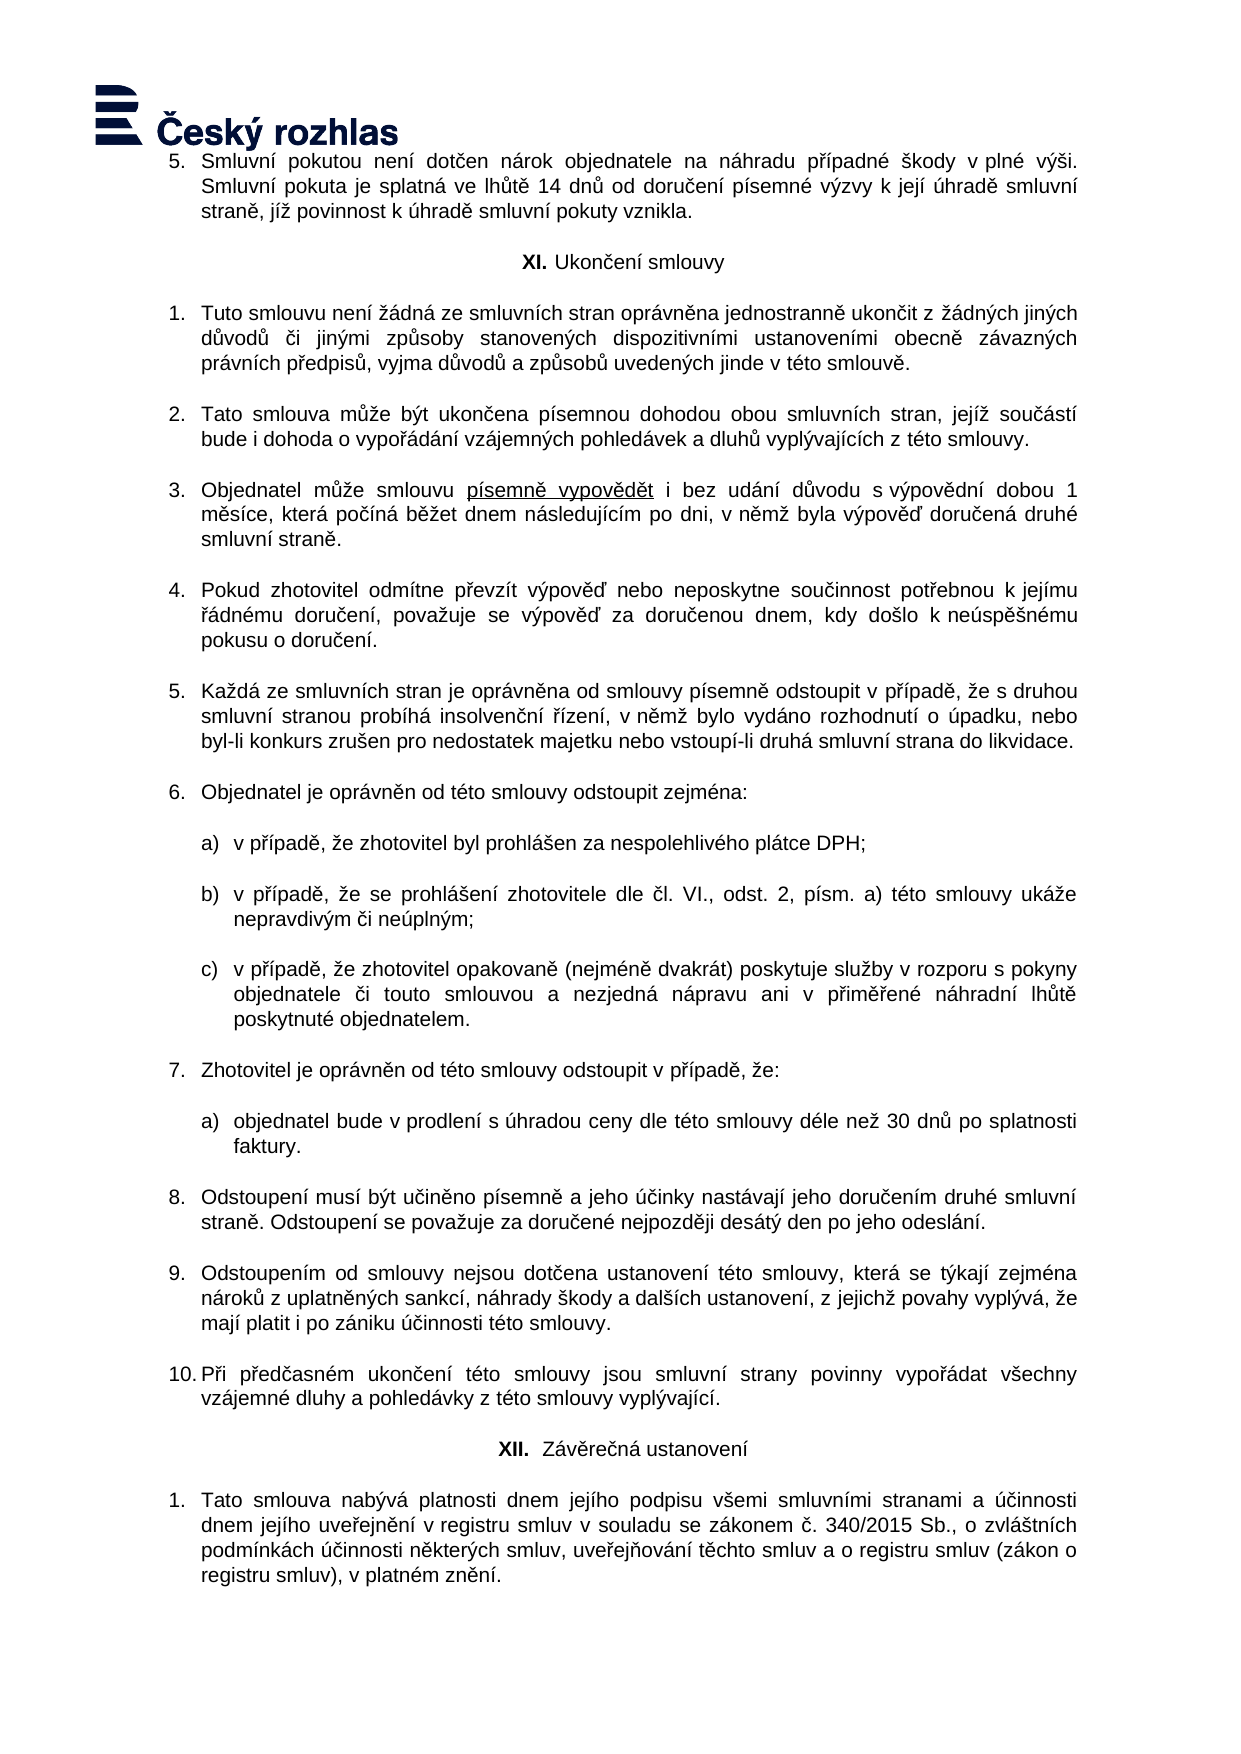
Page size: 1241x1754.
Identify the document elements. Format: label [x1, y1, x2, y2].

picture [95, 85, 398, 151]
